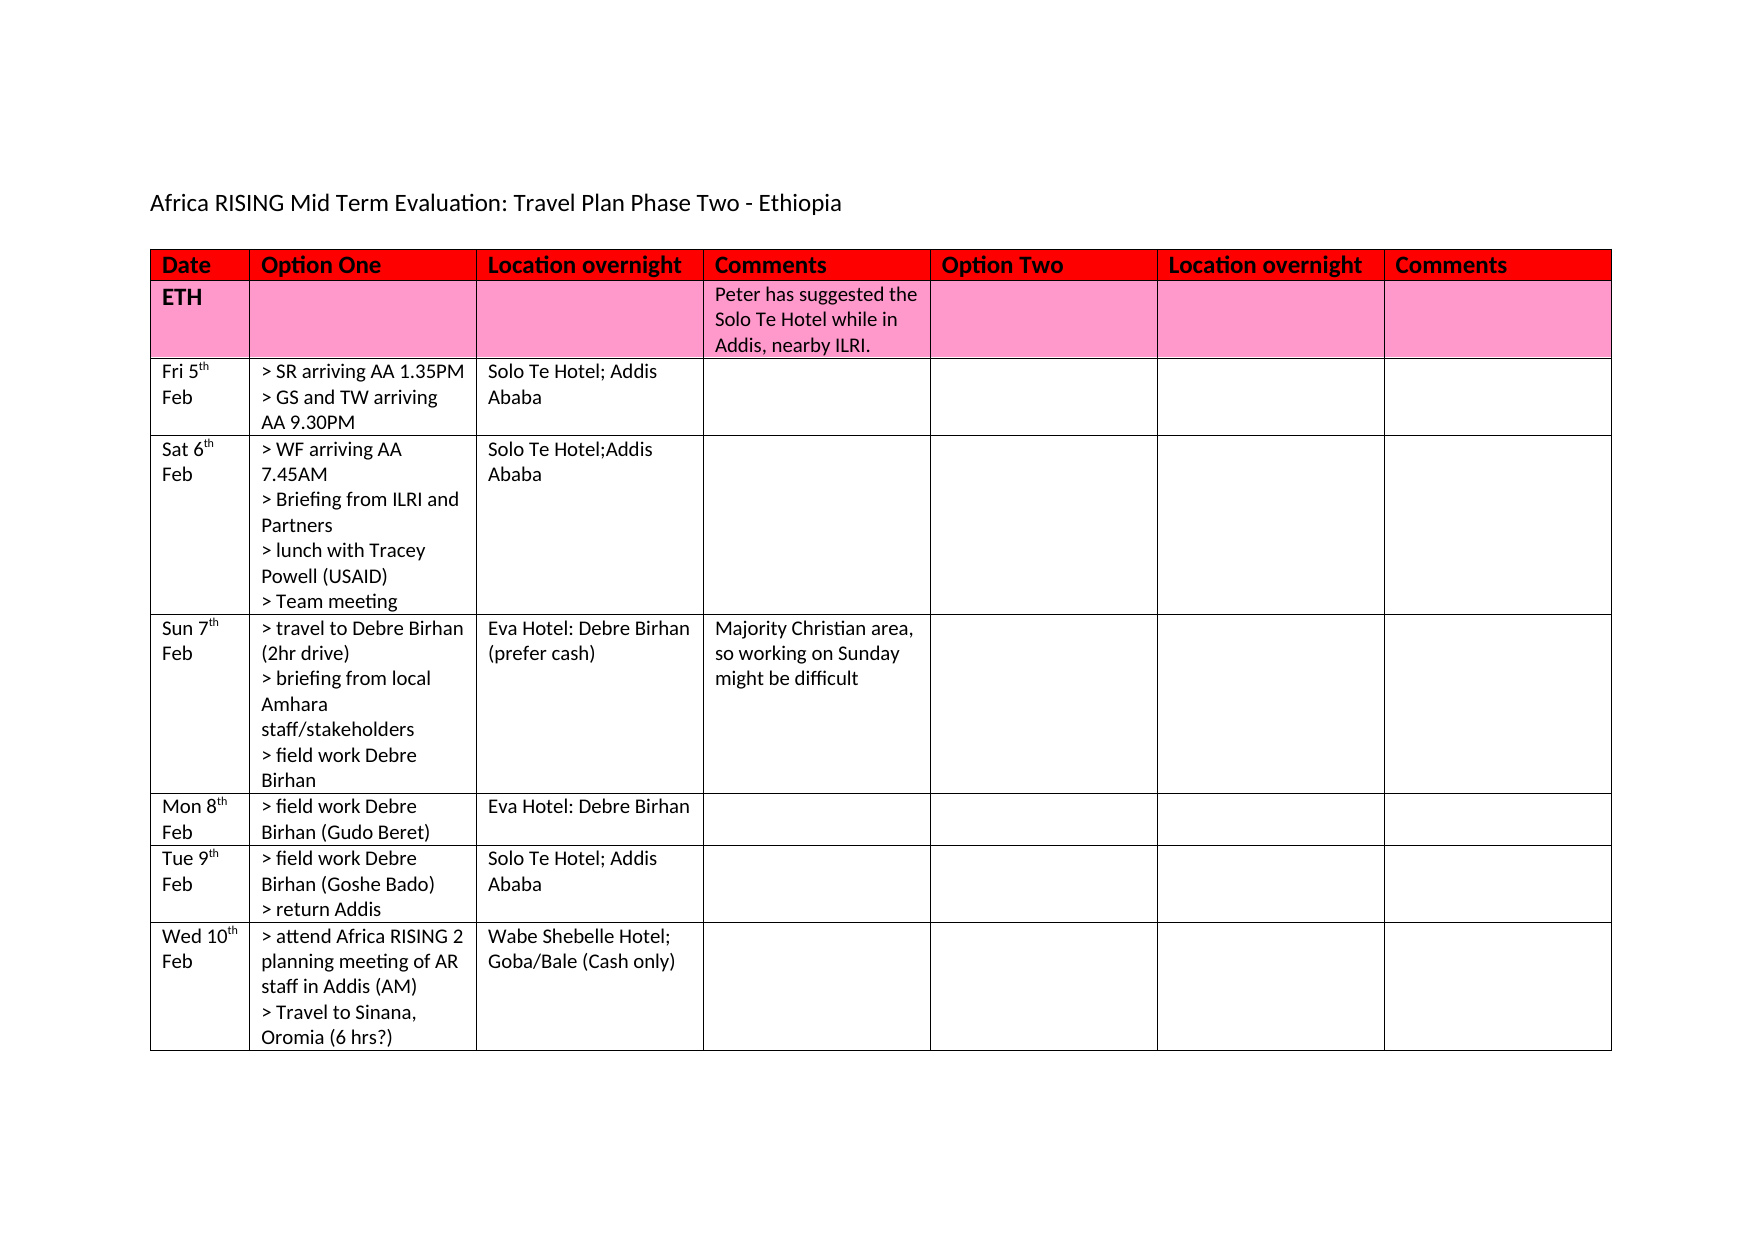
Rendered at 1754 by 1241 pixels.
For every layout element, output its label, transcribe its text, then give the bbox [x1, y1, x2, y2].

table_cell Solo Te Hotel; Addis Ababa [477, 359, 703, 435]
table_cell [477, 281, 703, 357]
table_cell [704, 923, 930, 1050]
table_cell Fri 5th Feb [151, 359, 249, 435]
table_cell Eva Hotel: Debre Birhan (prefer cash) [477, 615, 703, 793]
table_cell Eva Hotel: Debre Birhan [477, 794, 703, 844]
table_cell [1158, 359, 1384, 435]
table_cell [931, 281, 1157, 357]
table_cell [1385, 794, 1611, 844]
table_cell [477, 923, 703, 1050]
table_cell [704, 359, 930, 435]
table_header Option One [250, 250, 476, 280]
table_cell [704, 436, 930, 614]
table_cell Peter has suggested the Solo Te Hotel while in Addis, nearby ILRI. [704, 281, 930, 357]
table_cell [931, 923, 1157, 1050]
table_cell > travel to Debre Birhan (2hr drive) > briefing from local Amhara staff/stakeholders > field work Debre Birhan [250, 615, 476, 793]
table_cell > SR arriving AA 1.35PM > GS and TW arriving AA 9.30PM [250, 359, 476, 435]
table_cell [931, 359, 1157, 435]
table_cell [1385, 359, 1611, 435]
table_cell [1158, 436, 1384, 614]
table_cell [250, 923, 476, 1050]
table_header Location overnight [477, 250, 703, 280]
table_cell Tue 9th Feb [151, 846, 249, 922]
table_cell [1158, 794, 1384, 844]
table_header Date [151, 250, 249, 280]
table_cell Sat 6th Feb [151, 436, 249, 614]
table_cell Solo Te Hotel; Addis Ababa [477, 846, 703, 922]
table_cell Wed 10th Feb [151, 923, 249, 1050]
text Africa RISING Mid Term Evaluation: Travel Plan Phase Two - Ethiopia [150, 187, 1604, 218]
table_header Comments [704, 250, 930, 280]
table_header Option Two [931, 250, 1157, 280]
table_cell [931, 846, 1157, 922]
table_cell [931, 615, 1157, 793]
table_cell > field work Debre Birhan (Gudo Beret) [250, 794, 476, 844]
table_cell [931, 794, 1157, 844]
table_cell [1385, 436, 1611, 614]
table_header Location overnight [1158, 250, 1384, 280]
table_cell Solo Te Hotel;Addis Ababa [477, 436, 703, 614]
table_cell [1158, 615, 1384, 793]
table_cell [1158, 923, 1384, 1050]
table_cell Mon 8th Feb [151, 794, 249, 844]
table_cell Sun 7th Feb [151, 615, 249, 793]
table_cell Majority Christian area, so working on Sunday might be difficult [704, 615, 930, 793]
table_cell [1385, 923, 1611, 1050]
table_cell ETH [151, 281, 249, 357]
table_cell [1158, 846, 1384, 922]
table_cell [931, 436, 1157, 614]
table_header Comments [1385, 250, 1611, 280]
table_cell [1158, 281, 1384, 357]
table_cell [704, 846, 930, 922]
table_cell [704, 794, 930, 844]
table_cell [1385, 615, 1611, 793]
table_cell [1385, 281, 1611, 357]
table_cell > field work Debre Birhan (Goshe Bado) > return Addis [250, 846, 476, 922]
table_cell [1385, 846, 1611, 922]
table_cell > WF arriving AA 7.45AM > Briefing from ILRI and Partners > lunch with Tracey Powell (USAID) > Team meeting [250, 436, 476, 614]
table_cell [250, 281, 476, 357]
